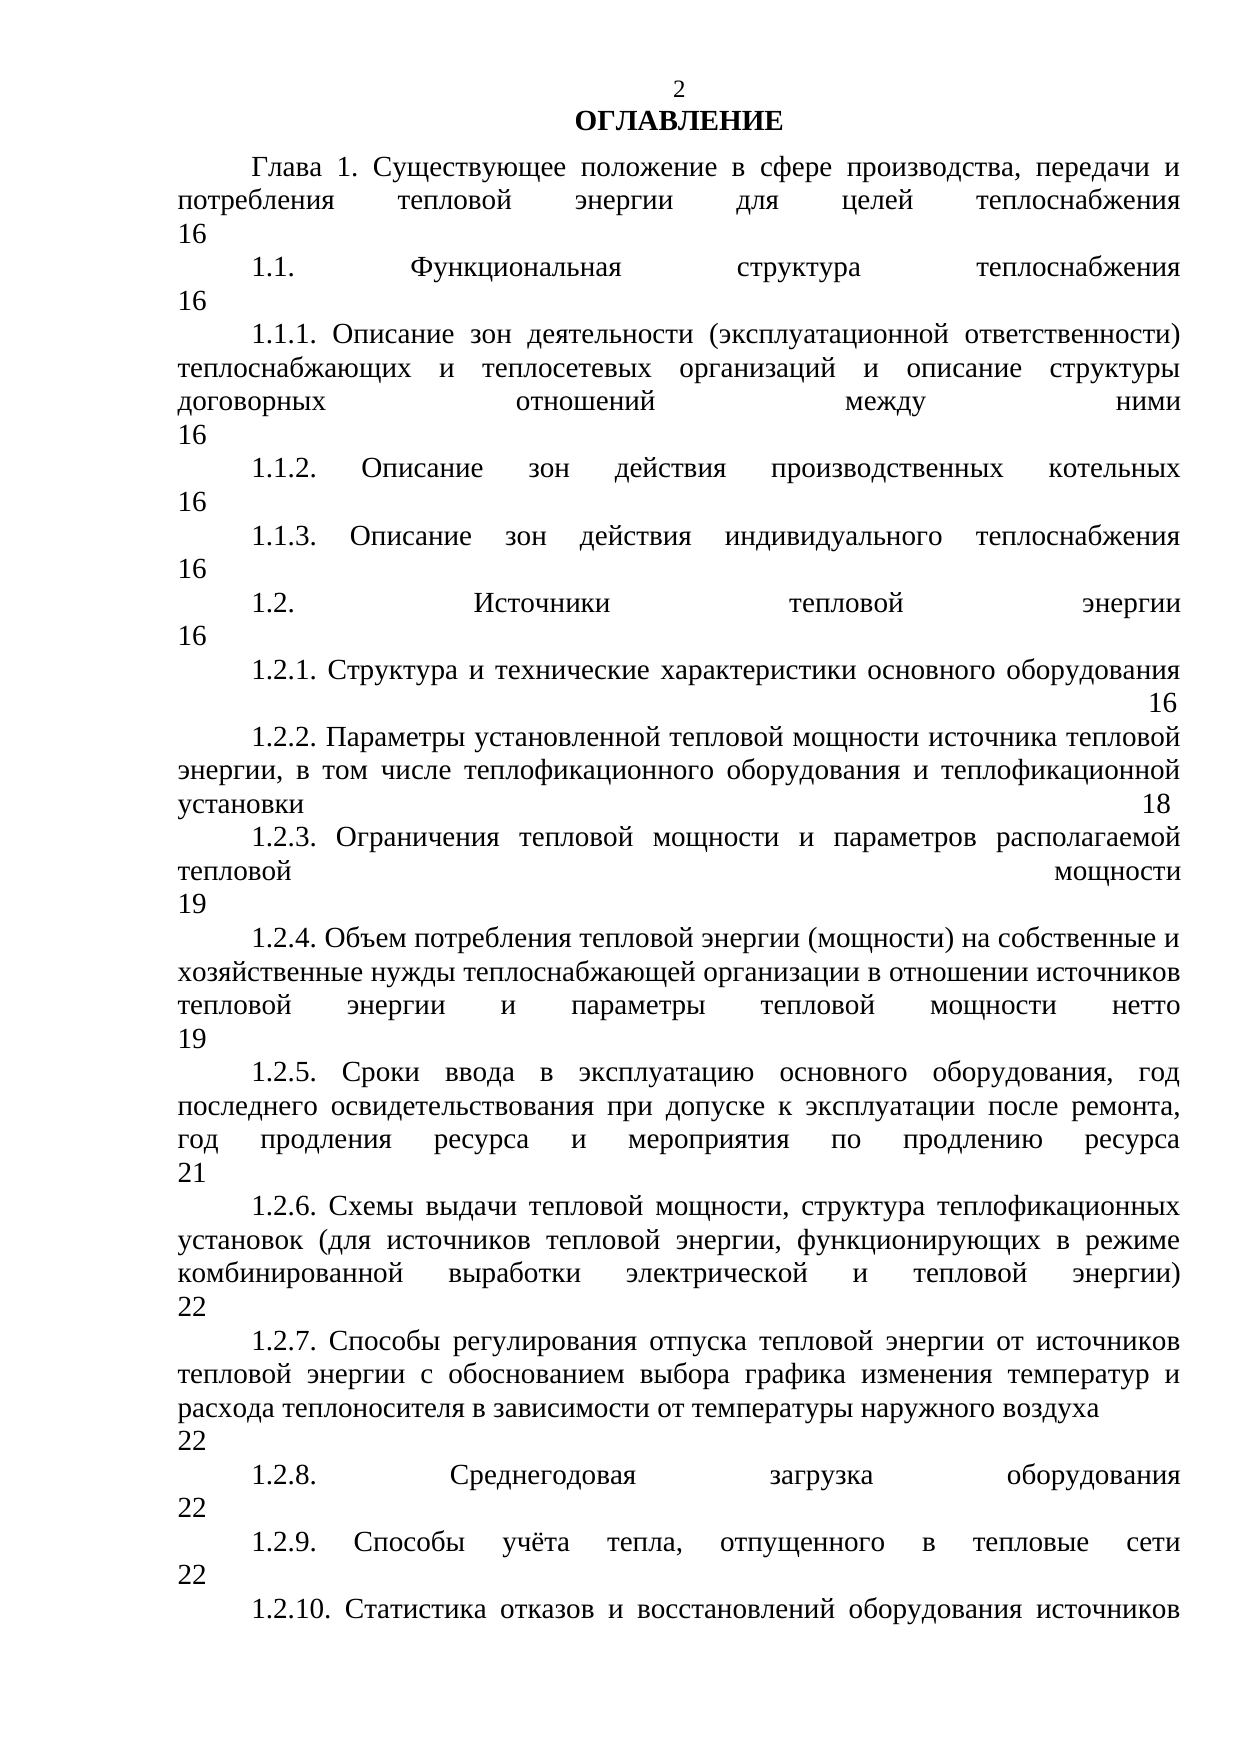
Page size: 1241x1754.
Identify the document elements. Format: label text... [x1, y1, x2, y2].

text 1.2.3. Ограничения тепловой мощности и параметров располагаемой тепловой мощности 19 [177, 819, 1181, 920]
text 1.2.6. Схемы выдачи тепловой мощности, структура теплофикационных установок (для источников тепловой энергии, функционирующих в режиме комбинированной выработки электрической и тепловой энергии) 22 [177, 1188, 1181, 1323]
text 1.2.9. Способы учёта тепла, отпущенного в тепловые сети 22 [177, 1524, 1181, 1591]
text 1.2.8. Среднегодовая загрузка оборудования 22 [177, 1457, 1181, 1524]
text 1.1.1. Описание зон деятельности (эксплуатационной ответственности) теплоснабжающих и теплосетевых организаций и описание структуры договорных отношений между ними 16 [177, 316, 1181, 451]
text 1.2.2. Параметры установленной тепловой мощности источника тепловой энергии, в том числе теплофикационного оборудования и теплофикационной установки 18 [177, 719, 1181, 819]
text 1.2.5. Сроки ввода в эксплуатацию основного оборудования, год последнего освидетельствования при допуске к эксплуатации после ремонта, год продления ресурса и мероприятия по продлению ресурса 21 [177, 1054, 1181, 1188]
text 1.2. Источники тепловой энергии 16 [177, 585, 1181, 652]
text ОГЛАВЛЕНИЕ [177, 103, 1181, 136]
text 1.1.2. Описание зон действия производственных котельных 16 [177, 451, 1181, 518]
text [177, 1591, 1181, 1624]
text 1.2.1. Структура и технические характеристики основного оборудования 16 [177, 652, 1181, 719]
text 1.2.7. Способы регулирования отпуска тепловой энергии от источников тепловой энергии с обоснованием выбора графика изменения температур и расхода теплоносителя в зависимости от температуры наружного воздуха 22 [177, 1323, 1181, 1457]
text 1.1. Функциональная структура теплоснабжения 16 [177, 249, 1181, 316]
text 1.1.3. Описание зон действия индивидуального теплоснабжения 16 [177, 518, 1181, 585]
text 1.2.4. Объем потребления тепловой энергии (мощности) на собственные и хозяйственные нужды теплоснабжающей организации в отношении источников тепловой энергии и параметры тепловой мощности нетто 19 [177, 920, 1181, 1054]
text Глава 1. Существующее положение в сфере производства, передачи и потребления тепловой энергии для целей теплоснабжения 16 [177, 149, 1181, 249]
